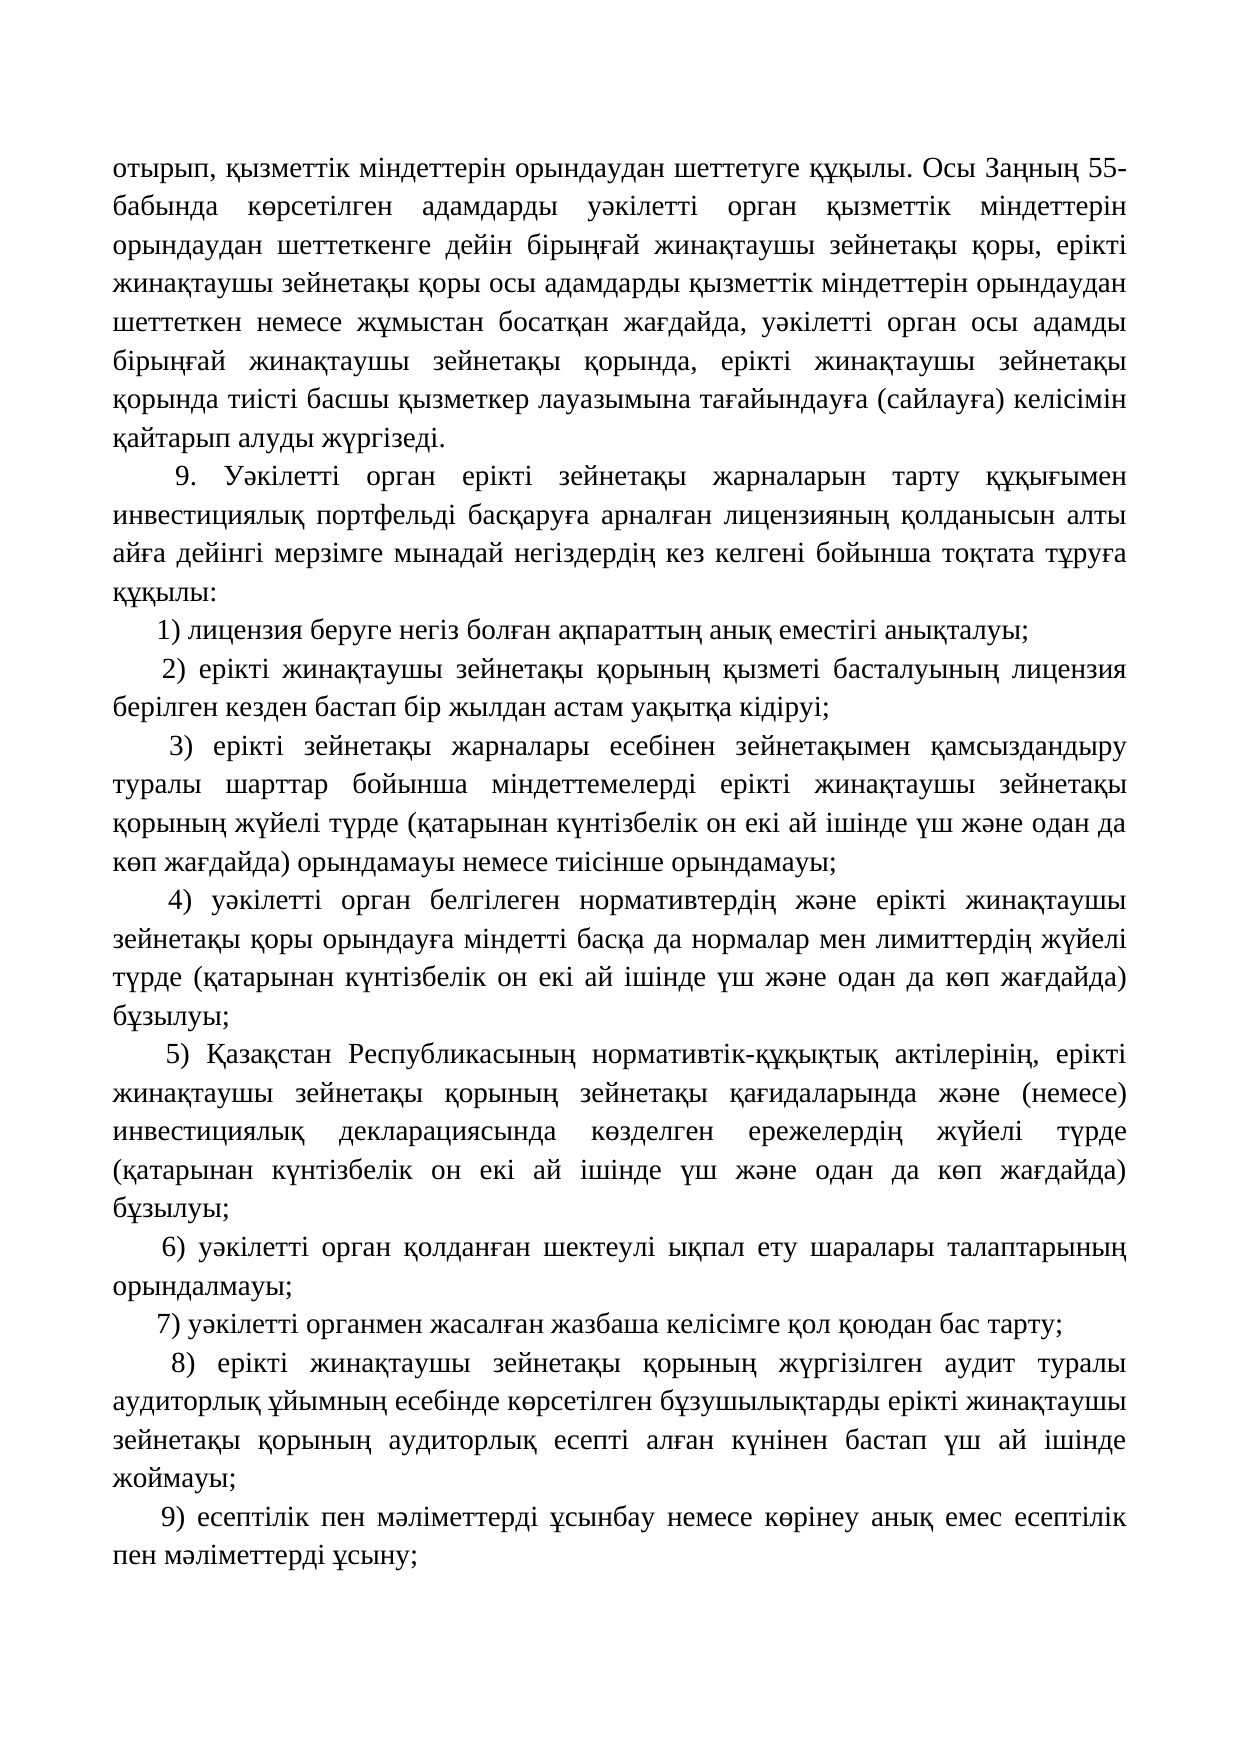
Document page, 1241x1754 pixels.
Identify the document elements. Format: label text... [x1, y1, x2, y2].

text 2) ерікті жинақтаушы зейнетақы қорының қызметі басталуының лицензия берілген кезден бастап бір жылдан астам уақытқа кідіруі; [112, 651, 1128, 723]
text 3) ерікті зейнетақы жарналары есебінен зейнетақымен қамсыздандыру туралы шарттар бойынша міндеттемелерді ерікті жинақтаушы зейнетақы қорының жүйелі түрде (қатарынан күнтізбелік он екі ай ішінде үш және одан да көп жағдайда) орындамауы немесе тиісінше орындамауы; [112, 728, 1128, 877]
text 9) есептілік пен мәліметтерді ұсынбау немесе көрінеу анық емес есептілік пен мәліметтерді ұсыну; [112, 1499, 1128, 1571]
text 4) уәкілетті орган белгілеген нормативтердің және ерікті жинақтаушы зейнетақы қоры орындауға міндетті басқа да нормалар мен лимиттердің жүйелі түрде (қатарынан күнтізбелік он екі ай ішінде үш және одан да көп жағдайда) бұзылуы; [112, 882, 1128, 1031]
text 7) уәкілетті органмен жасалған жазбаша келісімге қол қоюдан бас тарту; [112, 1306, 1128, 1340]
text 8) ерікті жинақтаушы зейнетақы қорының жүргізілген аудит туралы аудиторлық ұйымның есебінде көрсетілген бұзушылықтарды ерікті жинақтаушы зейнетақы қорының аудиторлық есепті алған күнінен бастап үш ай ішінде жоймауы; [112, 1345, 1128, 1494]
text 1) лицензия беруге негіз болған ақпараттың анық еместігі анықталуы; [112, 612, 1128, 646]
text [112, 150, 1128, 453]
text 5) Қазақстан Республикасының нормативтік-құқықтық актілерінің, ерікті жинақтаушы зейнетақы қорының зейнетақы қағидаларында және (немесе) инвестициялық декларациясында көзделген ережелердің жүйелі түрде (қатарынан күнтізбелік он екі ай ішінде үш және одан да көп жағдайда) бұзылуы; [112, 1036, 1128, 1224]
text 9. Уәкілетті орган ерікті зейнетақы жарналарын тарту құқығымен инвестициялық портфельді басқаруға арналған лицензияның қолданысын алты айға дейінгі мерзімге мынадай негіздердің кез келгені бойынша тоқтата тұруға құқылы: [112, 458, 1128, 607]
text 6) уәкілетті орган қолданған шектеулі ықпал ету шаралары талаптарының орындалмауы; [112, 1229, 1128, 1301]
